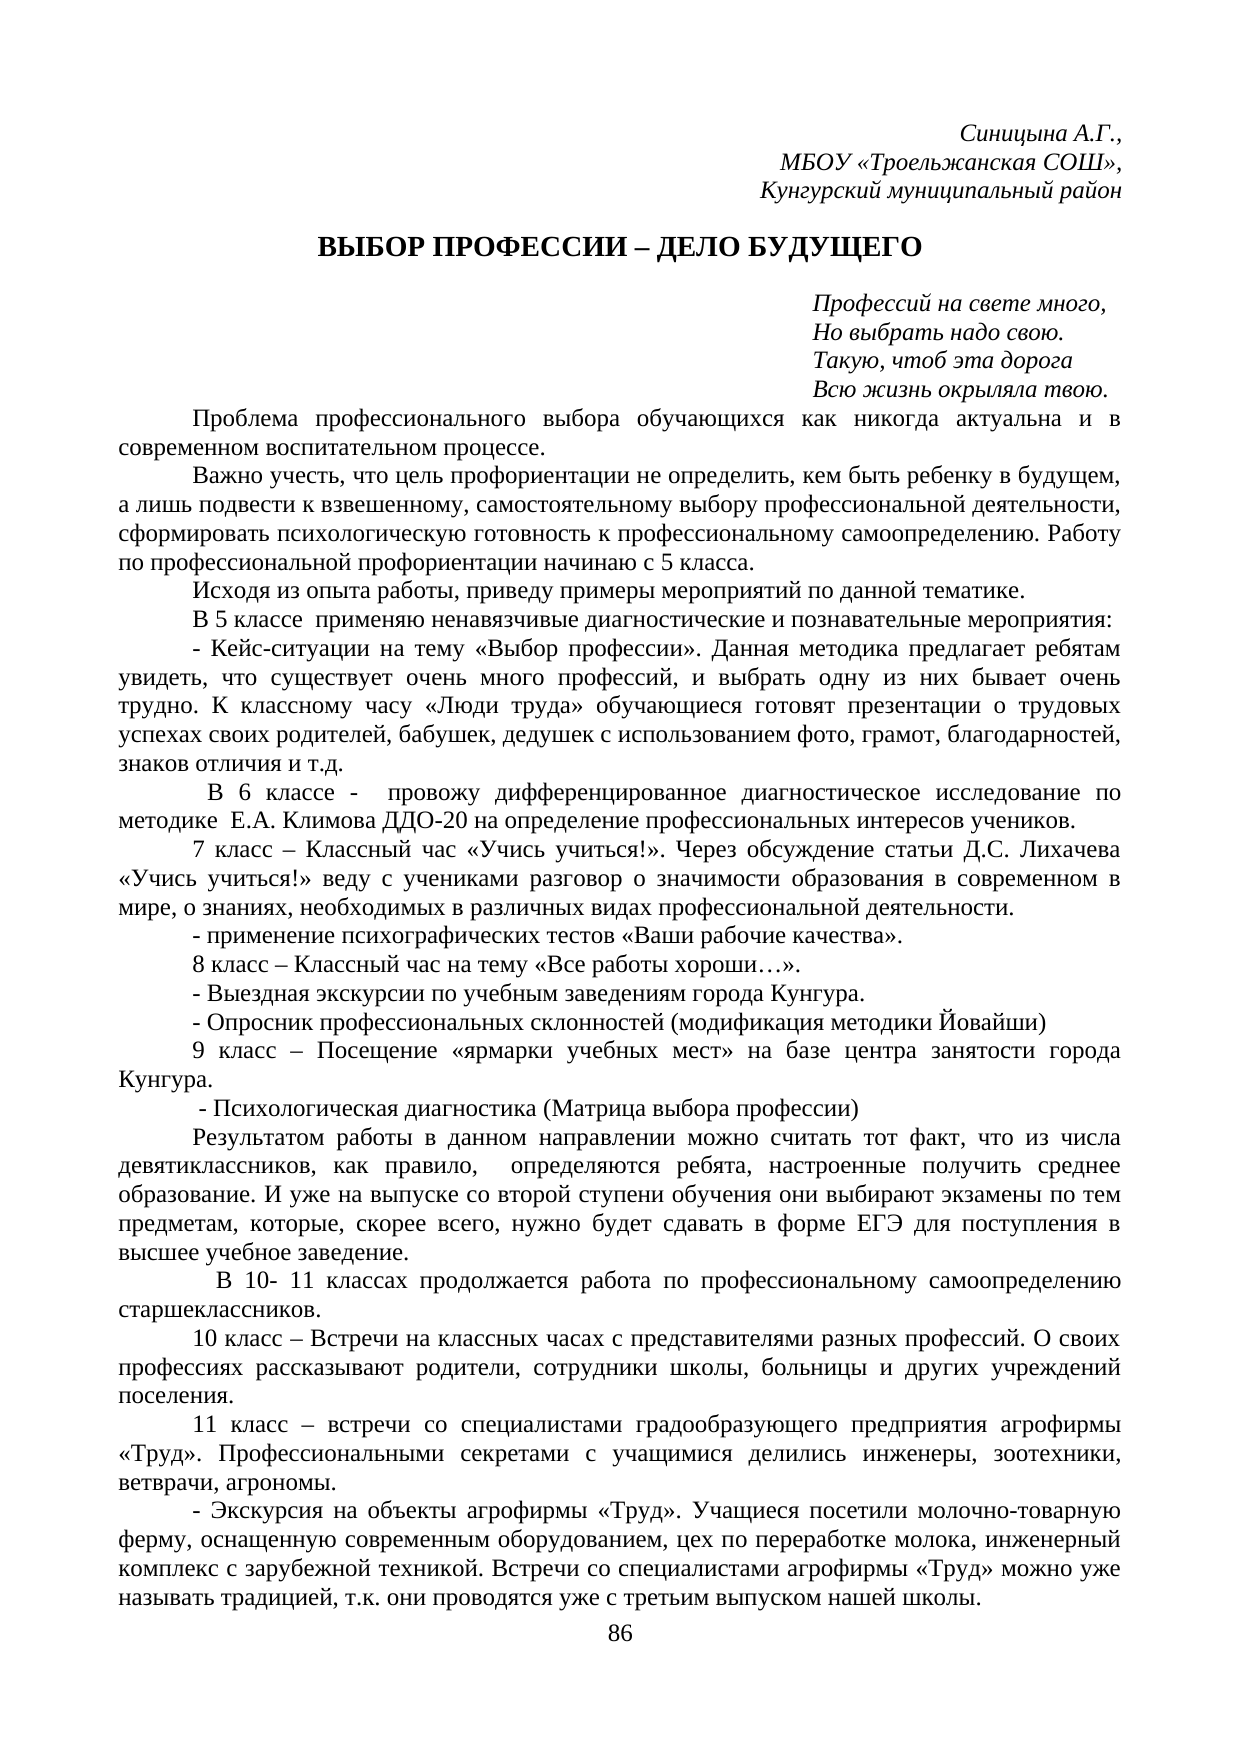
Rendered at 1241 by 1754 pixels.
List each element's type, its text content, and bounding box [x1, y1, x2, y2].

text Важно учесть, что цель профориентации не определить, кем быть ребенку в будущем, а лишь подвести к взвешенному, самостоятельному выбору профессиональной деятельности, сформировать психологическую готовность к профессиональному самоопределению. Работу по профессиональной профориентации начинаю с 5 класса. [118, 460, 1122, 575]
text 7 класс – Классный час «Учись учиться!». Через обсуждение статьи Д.С. Лихачева «Учись учиться!» веду с учениками разговор о значимости образования в современном в мире, о знаниях, необходимых в различных видах профессиональной деятельности. [118, 834, 1122, 920]
text В 6 классе - провожу дифференцированное диагностическое исследование по методике Е.А. Климова ДДО-20 на определение профессиональных интересов учеников. [118, 777, 1122, 834]
text Но выбрать надо свою. [118, 317, 1122, 345]
text - Психологическая диагностика (Матрица выбора профессии) [118, 1093, 1122, 1122]
text Всю жизнь окрыляла твою. [118, 374, 1122, 403]
text Результатом работы в данном направлении можно считать тот факт, что из числа девятиклассников, как правило, определяются ребята, настроенные получить среднее образование. И уже на выпуске со второй ступени обучения они выбирают экзамены по тем предметам, которые, скорее всего, нужно будет сдавать в форме ЕГЭ для поступления в высшее учебное заведение. [118, 1122, 1122, 1265]
text - применение психографических тестов «Ваши рабочие качества». [118, 920, 1122, 949]
text Профессий на свете много, [118, 288, 1122, 317]
text - Кейс-ситуации на тему «Выбор профессии». Данная методика предлагает ребятам увидеть, что существует очень много профессий, и выбрать одну из них бывает очень трудно. К классному часу «Люди труда» обучающиеся готовят презентации о трудовых успехах своих родителей, бабушек, дедушек с использованием фото, грамот, благодарностей, знаков отличия и т.д. [118, 633, 1122, 777]
text МБОУ «Троельжанская СОШ», [118, 147, 1122, 176]
text Выбор профессии – дело будущего [118, 229, 1122, 263]
text Кунгурский муниципальный район [118, 176, 1122, 204]
text Такую, чтоб эта дорога [118, 345, 1122, 374]
text - Выездная экскурсии по учебным заведениям города Кунгура. [118, 978, 1122, 1007]
text Проблема профессионального выбора обучающихся как никогда актуальна и в современном воспитательном процессе. [118, 403, 1122, 460]
text Синицына А.Г., [487, 118, 1122, 147]
text 9 класс – Посещение «ярмарки учебных мест» на базе центра занятости города Кунгура. [118, 1035, 1122, 1093]
text В 5 классе применяю ненавязчивые диагностические и познавательные мероприятия: [118, 604, 1122, 633]
text - Опросник профессиональных склонностей (модификация методики Йовайши) [118, 1007, 1122, 1035]
text - Экскурсия на объекты агрофирмы «Труд». Учащиеся посетили молочно-товарную ферму, оснащенную современным оборудованием, цех по переработке молока, инженерный комплекс с зарубежной техникой. Встречи со специалистами агрофирмы «Труд» можно уже называть традицией, т.к. они проводятся уже с третьим выпуском нашей школы. [118, 1495, 1122, 1610]
text 10 класс – Встречи на классных часах с представителями разных профессий. О своих профессиях рассказывают родители, сотрудники школы, больницы и других учреждений поселения. [118, 1323, 1122, 1409]
text В 10- 11 классах продолжается работа по профессиональному самоопределению старшеклассников. [118, 1265, 1122, 1323]
text Исходя из опыта работы, приведу примеры мероприятий по данной тематике. [118, 575, 1122, 604]
text 8 класс – Классный час на тему «Все работы хороши…». [118, 949, 1122, 978]
text 11 класс – встречи со специалистами градообразующего предприятия агрофирмы «Труд». Профессиональными секретами с учащимися делились инженеры, зоотехники, ветврачи, агрономы. [118, 1409, 1122, 1495]
